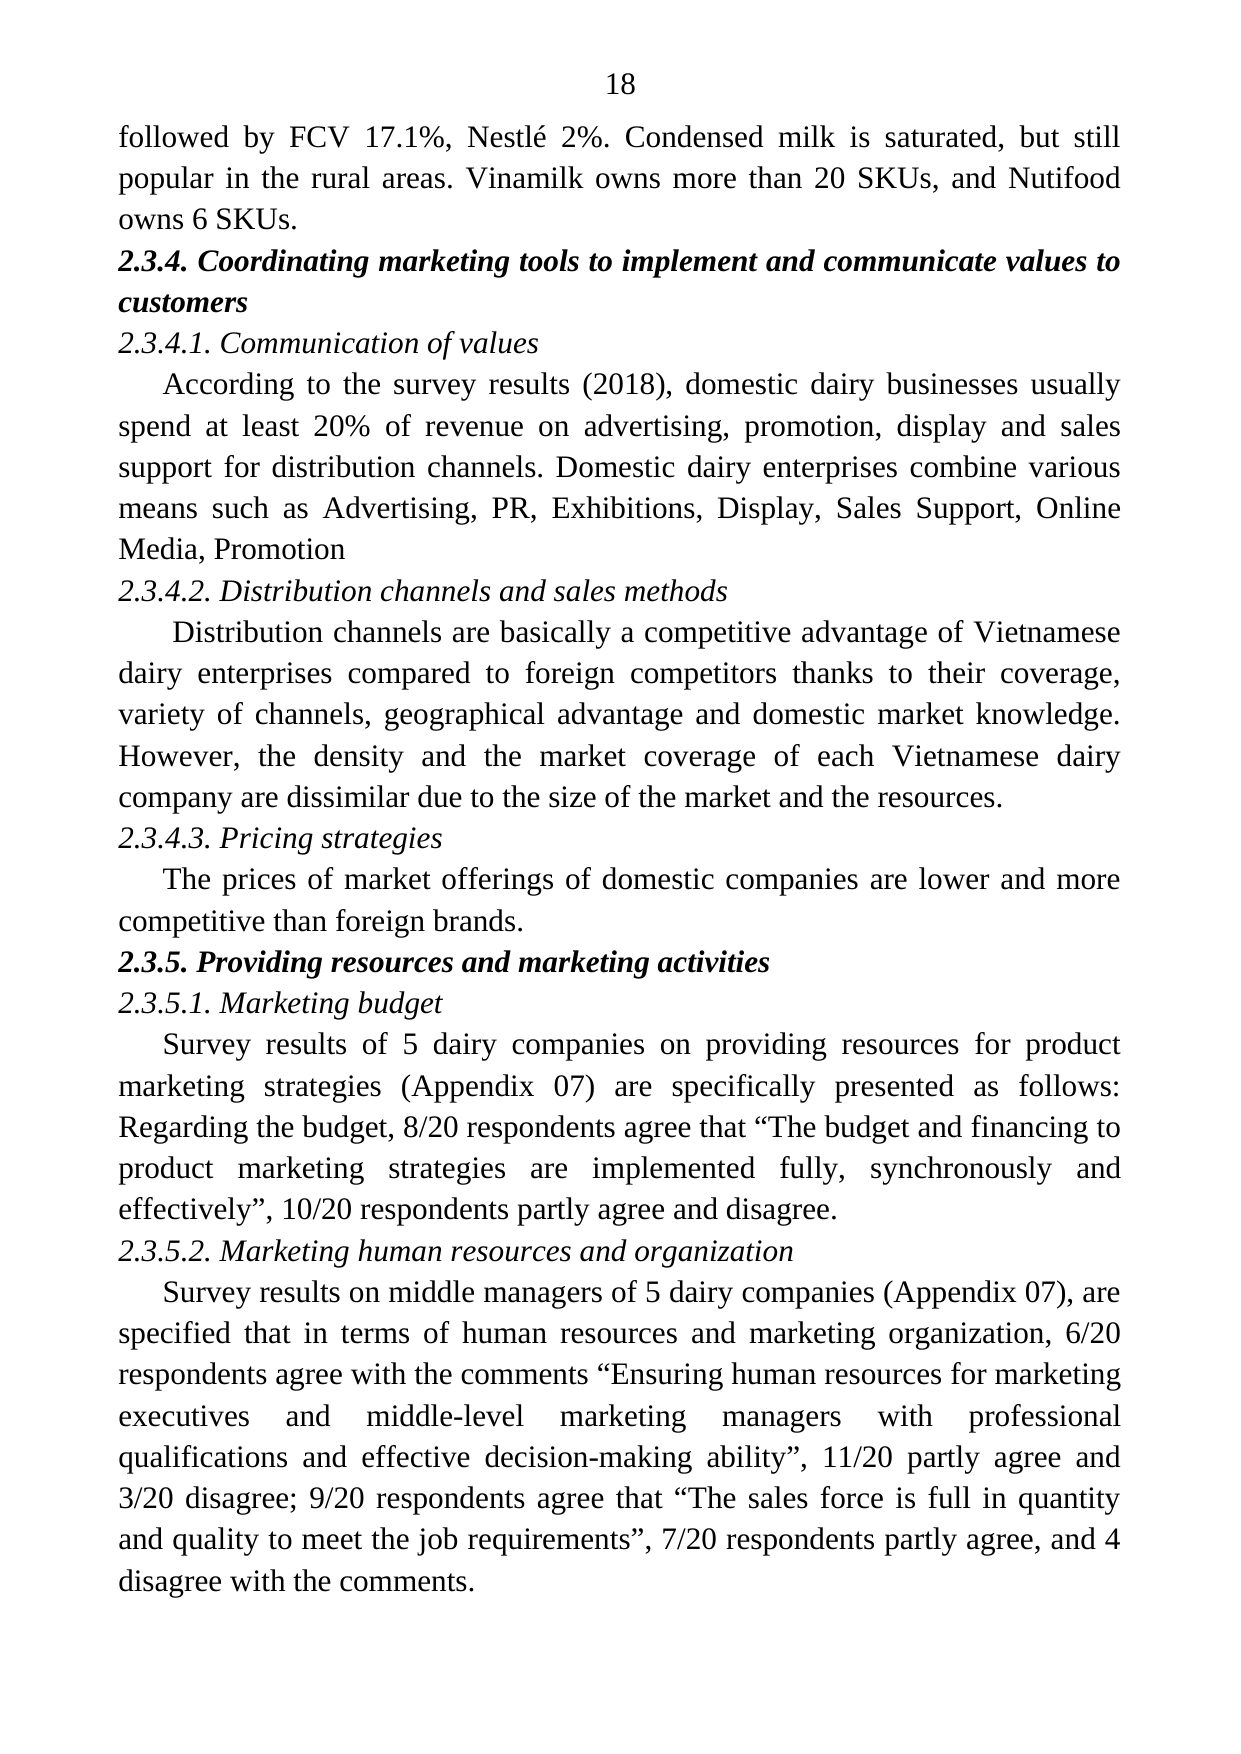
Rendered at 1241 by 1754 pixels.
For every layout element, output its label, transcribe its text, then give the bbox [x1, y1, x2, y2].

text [118, 118, 1122, 237]
text Survey results on middle managers of 5 dairy companies (Appendix 07), are specified that in terms of human resources and marketing organization, 6/20 respondents agree with the comments “Ensuring human resources for marketing executives and middle-level marketing managers with professional qualifications and effective decision-making ability”, 11/20 partly agree and 3/20 disagree; 9/20 respondents agree that “The sales force is full in quantity and quality to meet the job requirements”, 7/20 respondents partly agree, and 4 disagree with the comments. [118, 1273, 1122, 1598]
text Survey results of 5 dairy companies on providing resources for product marketing strategies (Appendix 07) are specifically presented as follows: Regarding the budget, 8/20 respondents agree that “The budget and financing to product marketing strategies are implemented fully, synchronously and effectively”, 10/20 respondents partly agree and disagree. [118, 1026, 1122, 1227]
text 2.3.4. Coordinating marketing tools to implement and communicate values to customers [118, 242, 1122, 319]
text Distribution channels are basically a competitive advantage of Vietnamese dairy enterprises compared to foreign competitors thanks to their coverage, variety of channels, geographical advantage and domestic market knowledge. However, the density and the market coverage of each Vietnamese dairy company are dissimilar due to the size of the market and the resources. [118, 613, 1122, 814]
text 2.3.5.1. Marketing budget [118, 984, 1122, 1020]
text 2.3.5.2. Marketing human resources and organization [118, 1232, 1122, 1268]
text 2.3.4.3. Pricing strategies [118, 819, 1122, 855]
subtitle 2.3.4.1. Communication of values [118, 324, 1122, 360]
text The prices of market offerings of domestic companies are lower and more competitive than foreign brands. [118, 861, 1122, 938]
text According to the survey results (2018), domestic dairy businesses usually spend at least 20% of revenue on advertising, promotion, display and sales support for distribution channels. Domestic dairy enterprises combine various means such as Advertising, PR, Exhibitions, Display, Sales Support, Online Media, Promotion [118, 366, 1122, 567]
text 2.3.5. Providing resources and marketing activities [118, 943, 1122, 979]
text 2.3.4.2. Distribution channels and sales methods [118, 572, 1122, 608]
